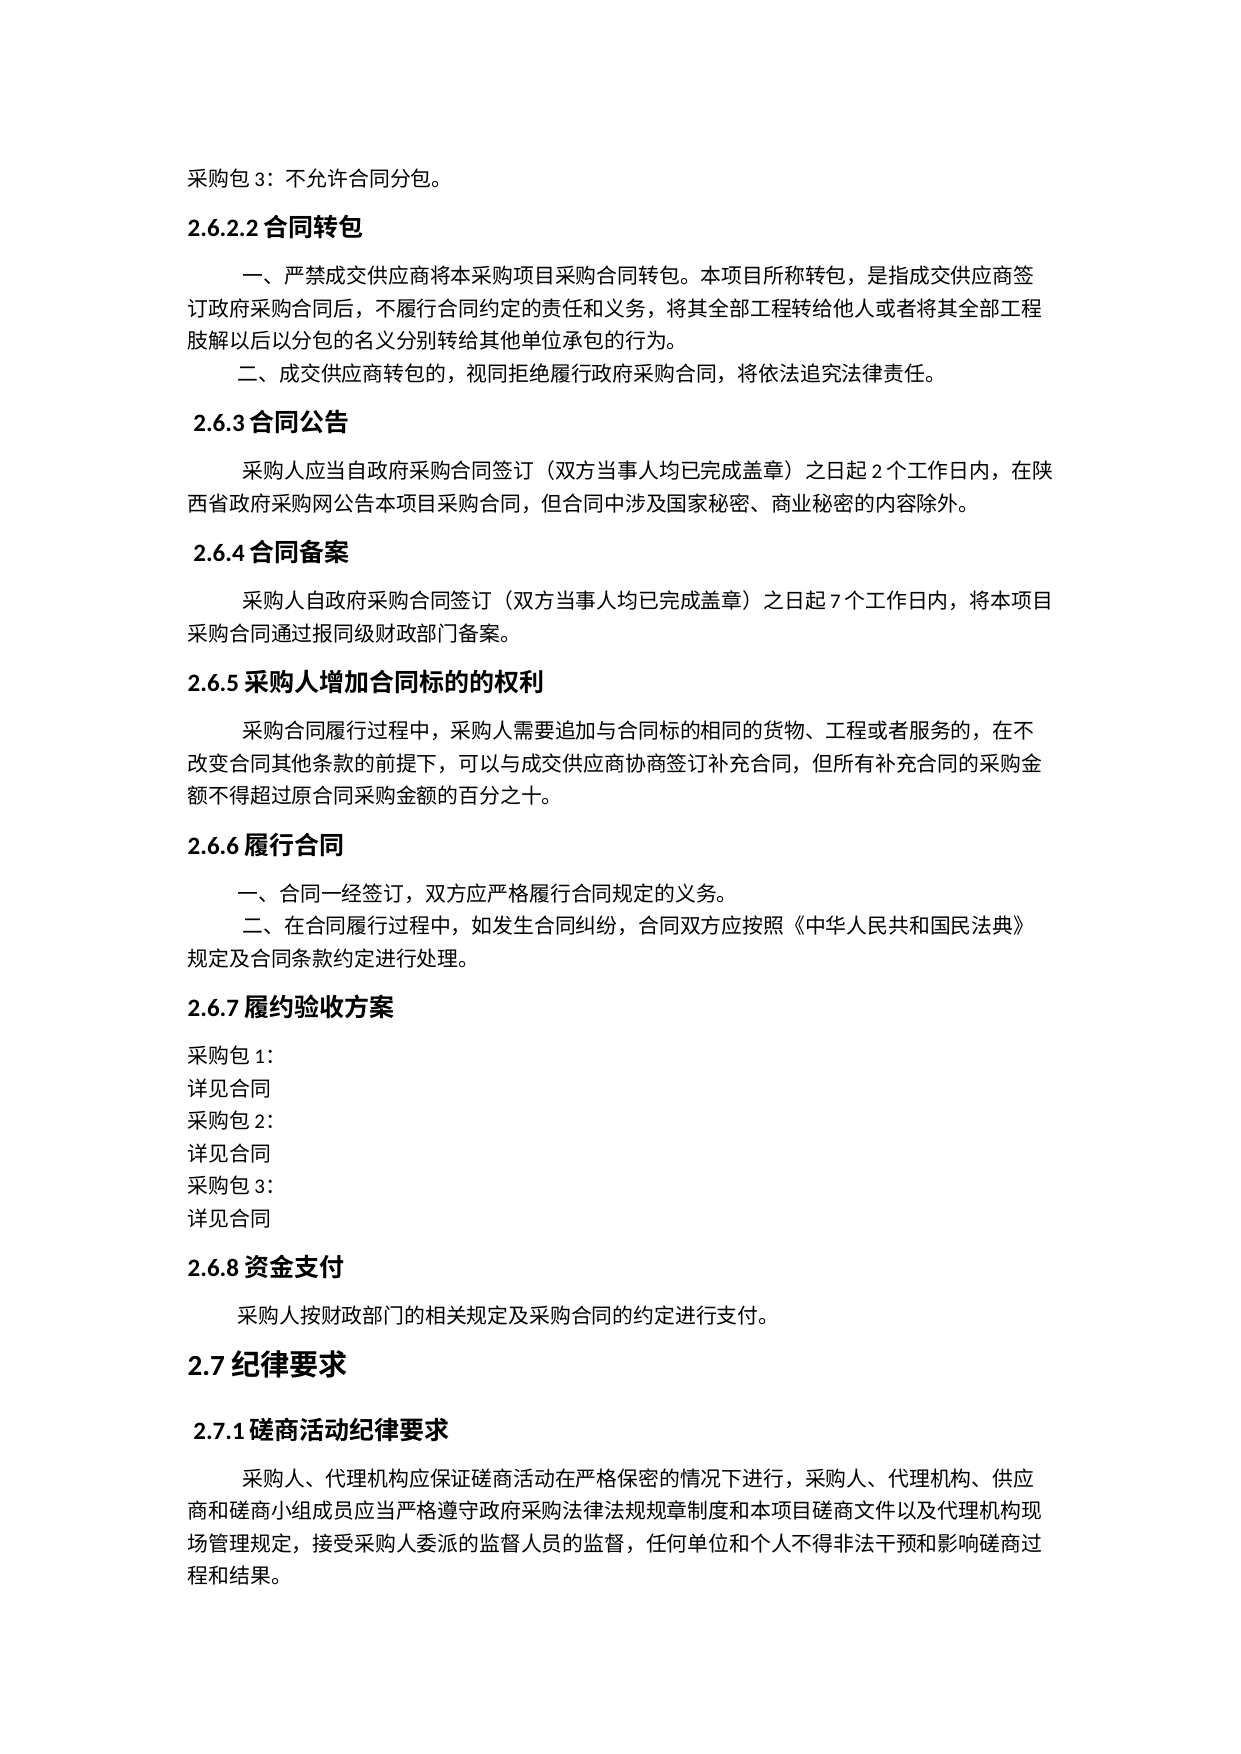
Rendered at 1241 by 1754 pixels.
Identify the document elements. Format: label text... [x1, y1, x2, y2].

text 2.7纪律要求 [187, 1332, 1053, 1397]
text 2.6.3合同公告 [187, 389, 1053, 454]
text 2.6.7履约验收方案 [187, 974, 1053, 1039]
text 一、合同一经签订，双方应严格履行合同规定的义务。 [187, 877, 1053, 909]
text 2.7.1磋商活动纪律要求 [187, 1397, 1053, 1462]
text 二、在合同履行过程中，如发生合同纠纷，合同双方应按照《中华人民共和国民法典》规定及合同条款约定进行处理。 [187, 909, 1053, 974]
text 采购人、代理机构应保证磋商活动在严格保密的情况下进行，采购人、代理机构、供应商和磋商小组成员应当严格遵守政府采购法律法规规章制度和本项目磋商文件以及代理机构现场管理规定，接受采购人委派的监督人员的监督，任何单位和个人不得非法干预和影响磋商过程和结果。 [187, 1462, 1053, 1592]
text 采购人自政府采购合同签订（双方当事人均已完成盖章）之日起7个工作日内，将本项目采购合同通过报同级财政部门备案。 [187, 584, 1053, 649]
text 采购合同履行过程中，采购人需要追加与合同标的相同的货物、工程或者服务的，在不改变合同其他条款的前提下，可以与成交供应商协商签订补充合同，但所有补充合同的采购金额不得超过原合同采购金额的百分之十。 [187, 714, 1053, 812]
text 采购包1： [187, 1039, 1053, 1072]
text 详见合同 [187, 1137, 1053, 1169]
text 采购人应当自政府采购合同签订（双方当事人均已完成盖章）之日起2个工作日内，在陕西省政府采购网公告本项目采购合同，但合同中涉及国家秘密、商业秘密的内容除外。 [187, 454, 1053, 519]
text 2.6.2.2合同转包 [187, 194, 1053, 259]
text 2.6.8资金支付 [187, 1234, 1053, 1299]
text 采购包2： [187, 1104, 1053, 1137]
text 详见合同 [187, 1072, 1053, 1104]
text 采购包3： [187, 1169, 1053, 1202]
text 2.6.6履行合同 [187, 812, 1053, 877]
text 2.6.5采购人增加合同标的的权利 [187, 649, 1053, 714]
text 二、成交供应商转包的，视同拒绝履行政府采购合同，将依法追究法律责任。 [187, 357, 1053, 389]
text 采购人按财政部门的相关规定及采购合同的约定进行支付。 [187, 1299, 1053, 1332]
text 详见合同 [187, 1202, 1053, 1234]
text 一、严禁成交供应商将本采购项目采购合同转包。本项目所称转包，是指成交供应商签订政府采购合同后，不履行合同约定的责任和义务，将其全部工程转给他人或者将其全部工程肢解以后以分包的名义分别转给其他单位承包的行为。 [187, 259, 1053, 357]
text 2.6.4合同备案 [187, 519, 1053, 584]
text 采购包3：不允许合同分包。 [187, 162, 1053, 194]
